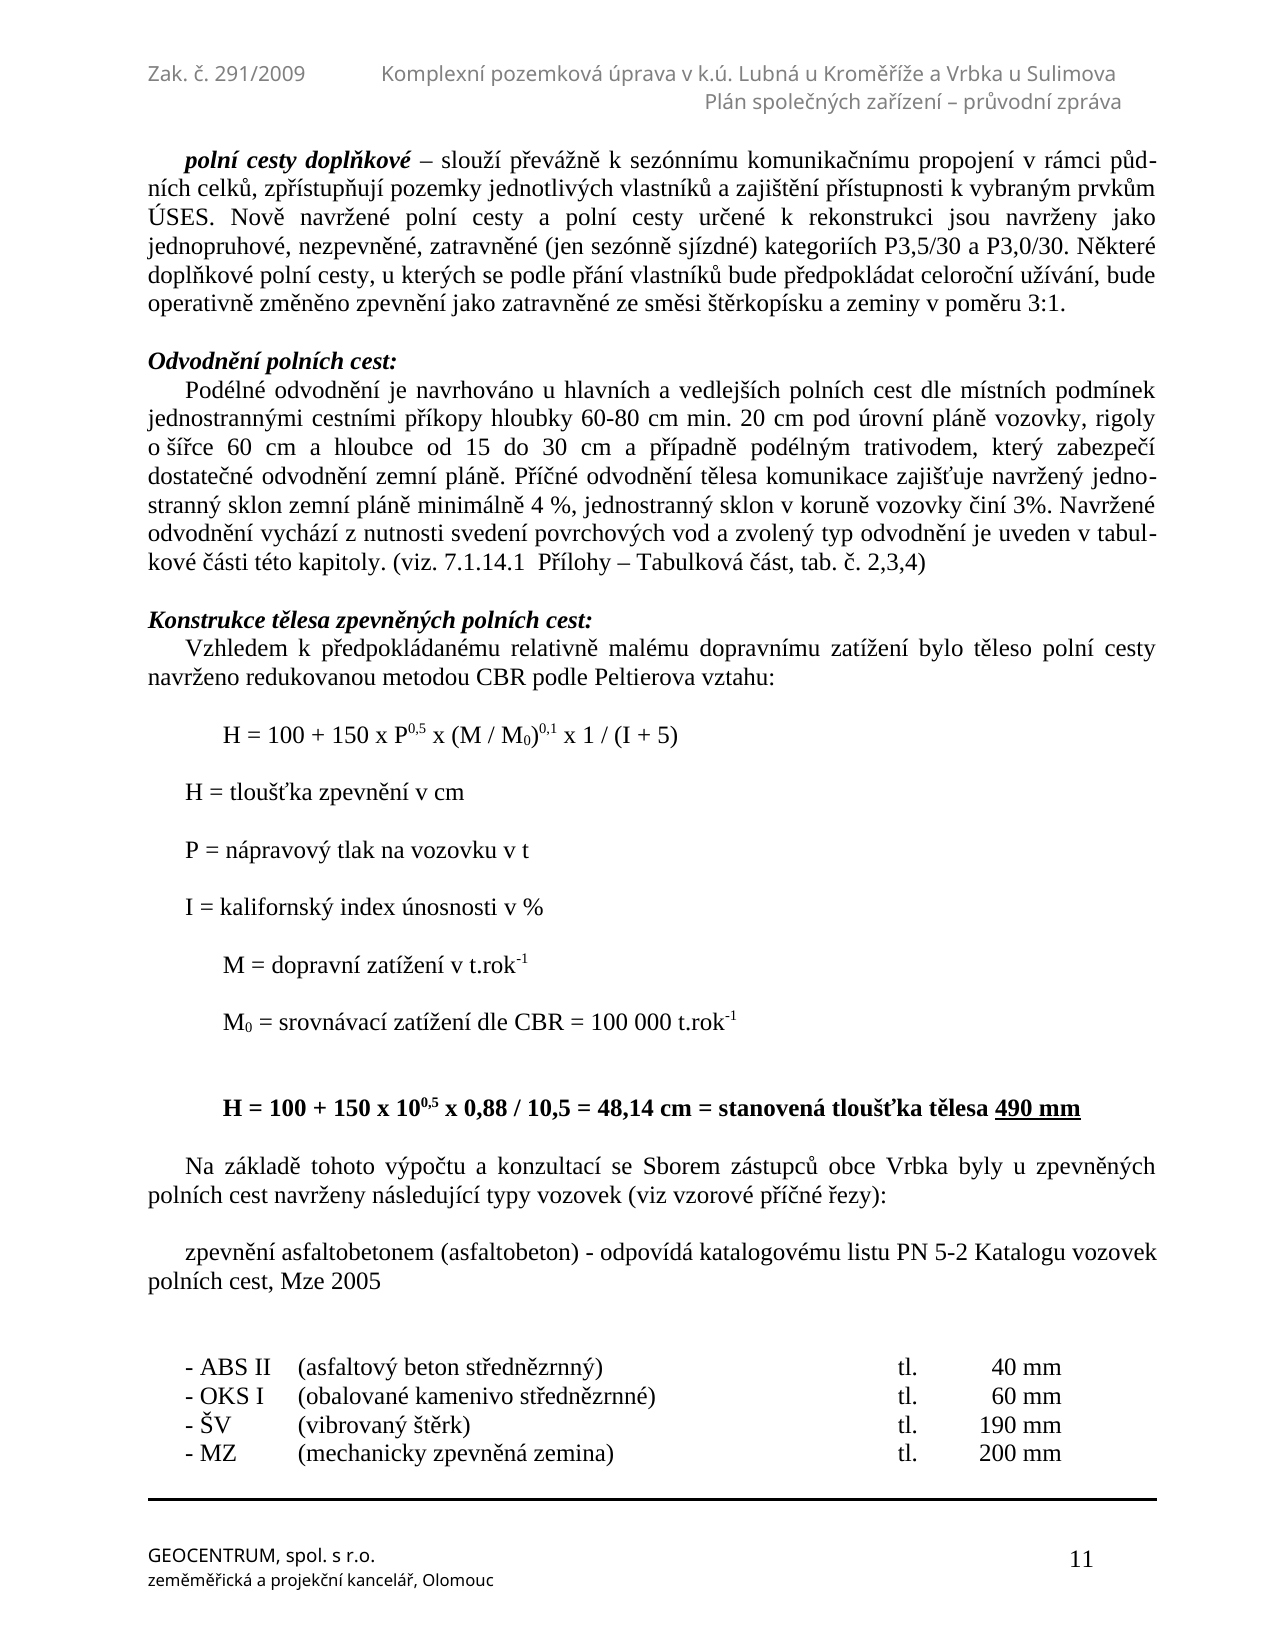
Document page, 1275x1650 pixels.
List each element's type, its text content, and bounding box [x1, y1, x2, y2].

text - ABS II (asfaltový beton střednězrnný) tl. [148, 1352, 1157, 1381]
text M0 = srovnávací zatížení dle CBR = 100 000 t.rok-1 [148, 1007, 1157, 1036]
text - MZ (mechanicky zpevněná zemina) tl. 200 mm [148, 1438, 1157, 1467]
text Konstrukce tělesa zpevněných polních cest: [148, 605, 1157, 633]
text Odvodnění polních cest: [148, 346, 1157, 375]
text - ŠV (vibrovaný štěrk) tl. 190 mm [148, 1410, 1157, 1438]
text Na základě tohoto výpočtu a konzultací se Sborem zástupců obce Vrbka byly u zpevněných polních cest navrženy následující typy vozovek (viz vzorové příčné řezy): [148, 1151, 1157, 1208]
text Podélné odvodnění je navrhováno u hlavních a vedlejších polních cest dle místních podmínek jednostrannými cestními příkopy hloubky 60- min. pod úrovní pláně vozovky, rigoly o šířce a hloubce od 15 do a případně podélným trativodem, který zabezpečí dostatečné odvodnění zemní pláně. Příčné odvodnění tělesa komunikace zajišťuje navržený jednostranný sklon zemní pláně minimálně 4 %, jednostranný sklon v koruně vozovky činí 3%. Navržené odvodnění vychází z nutnosti svedení povrchových vod a zvolený typ odvodnění je uveden v tabulkové části této kapitoly. (viz. 7.1.14.1 Přílohy – Tabulková část, tab. č. 2,3,4) [148, 375, 1157, 576]
text M = dopravní zatížení v t.rok-1 [148, 950, 1157, 978]
text H = 100 + 150 x P0,5 x (M / M0)0,1 x 1 / (I + 5) [148, 720, 1157, 748]
text polní cesty doplňkové – slouží převážně k sezónnímu komunikačnímu propojení v rámci půdních celků, zpřístupňují pozemky jednotlivých vlastníků a zajištění přístupnosti k vybraným prvkům ÚSES. Nově navržené polní cesty a polní cesty určené k rekonstrukci jsou navrženy jako jednopruhové, nezpevněné, zatravněné (jen sezónně sjízdné) kategoriích P3,5/30 a P3,0/30. Některé doplňkové polní cesty, u kterých se podle přání vlastníků bude předpokládat celoroční užívání, bude operativně změněno zpevnění jako zatravněné ze směsi štěrkopísku a zeminy v poměru 3:1. [148, 145, 1157, 317]
text Vzhledem k předpokládanému relativně malému dopravnímu zatížení bylo těleso polní cesty navrženo redukovanou metodou CBR podle Peltierova vztahu: [148, 633, 1157, 691]
text P = nápravový tlak na vozovku v t [148, 835, 1157, 863]
text zpevnění asfaltobetonem (asfaltobeton) - odpovídá katalogovému listu PN 5-2 Katalogu vozovek polních cest, Mze 2005 [148, 1237, 1157, 1295]
text - OKS I (obalované kamenivo střednězrnné) tl. 60 mm [148, 1381, 1157, 1410]
text I = kalifornský index únosnosti v % [148, 892, 1157, 921]
text H = 100 + 150 x 100,5 x 0,88 / 10,5 = = stanovená tloušťka tělesa [148, 1093, 1157, 1122]
text H = tloušťka zpevnění v cm [148, 777, 1157, 806]
